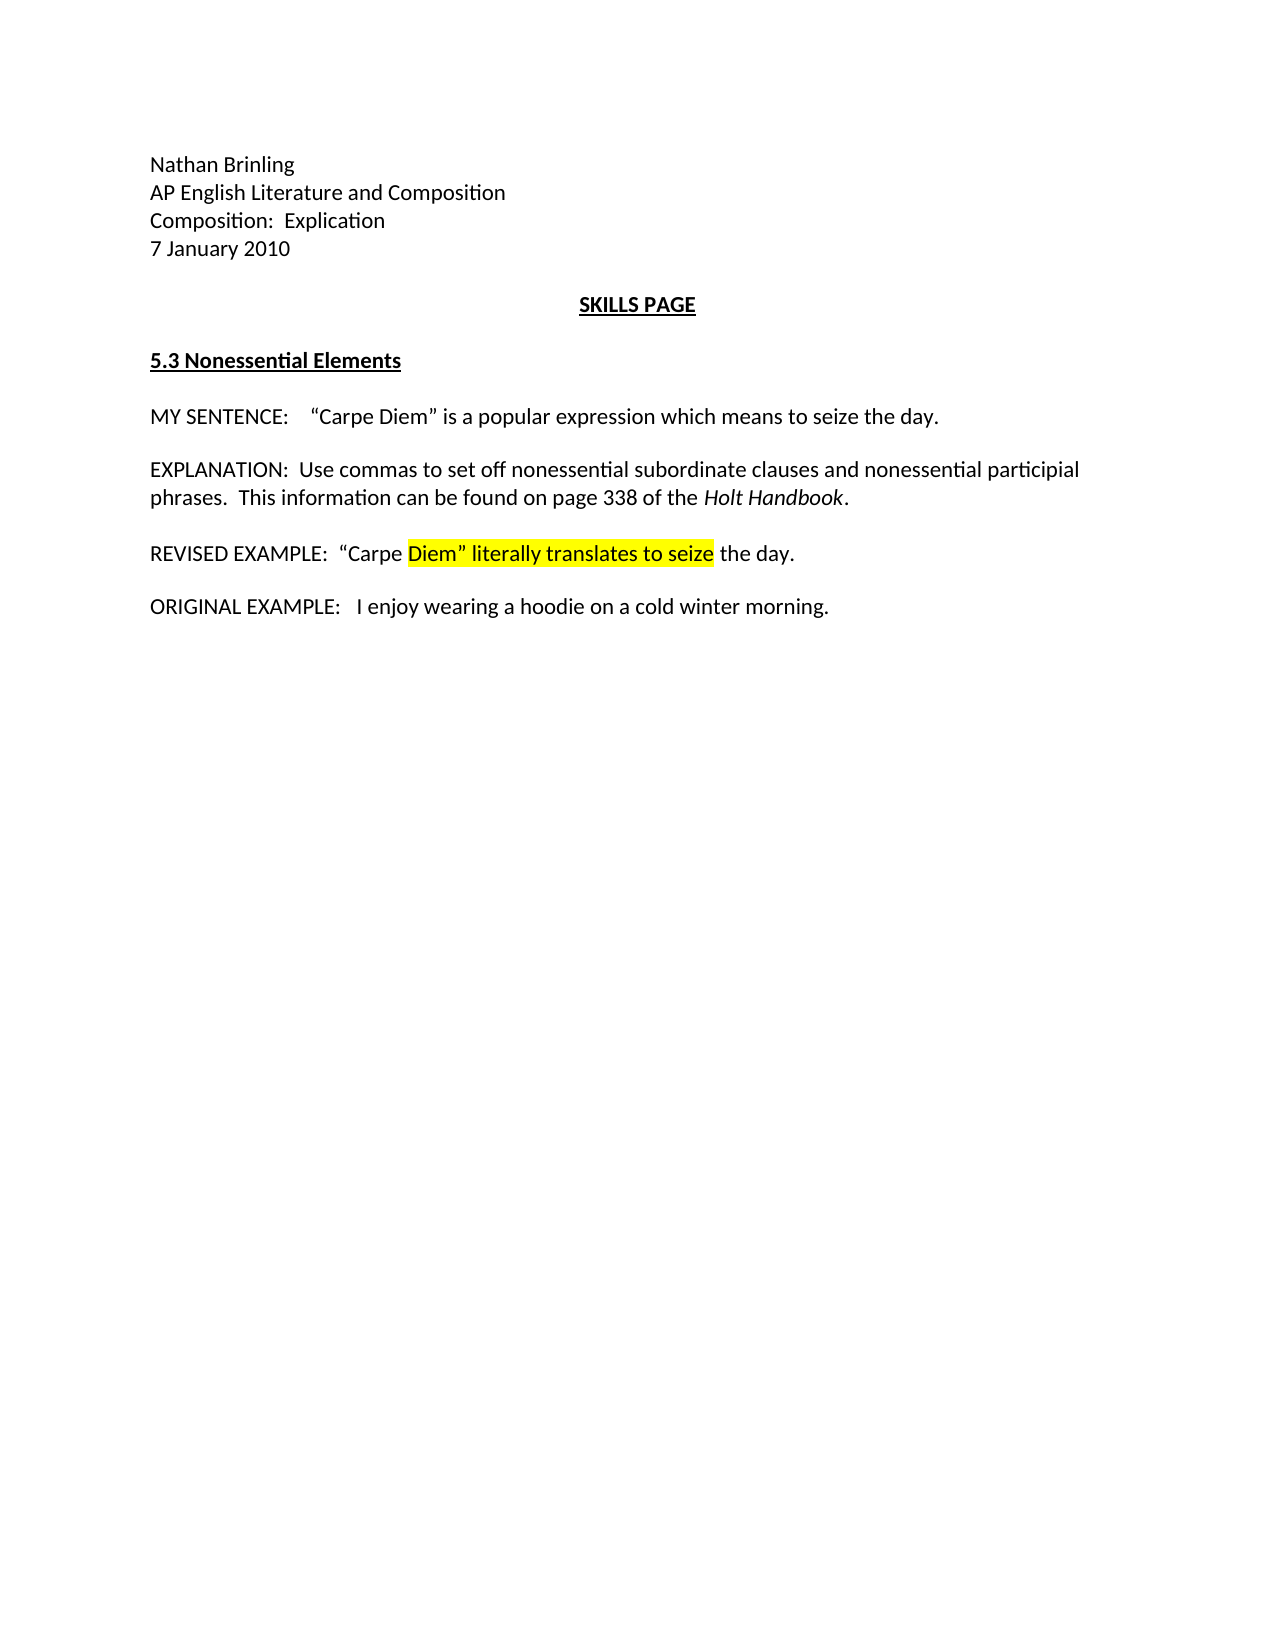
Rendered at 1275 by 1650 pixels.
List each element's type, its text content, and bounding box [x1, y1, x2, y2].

text AP English Literature and Composition [150, 178, 1125, 206]
text ORIGINAL EXAMPLE: I enjoy wearing a hoodie on a cold winter morning. [150, 592, 1125, 620]
text REVISED EXAMPLE: “Carpe Diem” literally translates to seize the day. [150, 539, 408, 567]
text SKILLS PAGE [150, 290, 1125, 318]
text EXPLANATION: Use commas to set off nonessential subordinate clauses and nonessential participial phrases. This information can be found on page 338 of the Holt Handbook. [150, 455, 1125, 511]
text REVISED EXAMPLE: “Carpe Diem” literally translates to seize the day. [714, 539, 1125, 567]
text Nathan Brinling [150, 150, 1125, 178]
text MY SENTENCE: “Carpe Diem” is a popular expression which means to seize the day. [150, 402, 1125, 430]
text 7 January 2010 [150, 234, 1125, 262]
text Composition: Explication [150, 206, 1125, 234]
text 5.3 Nonessential Elements [150, 346, 1125, 374]
